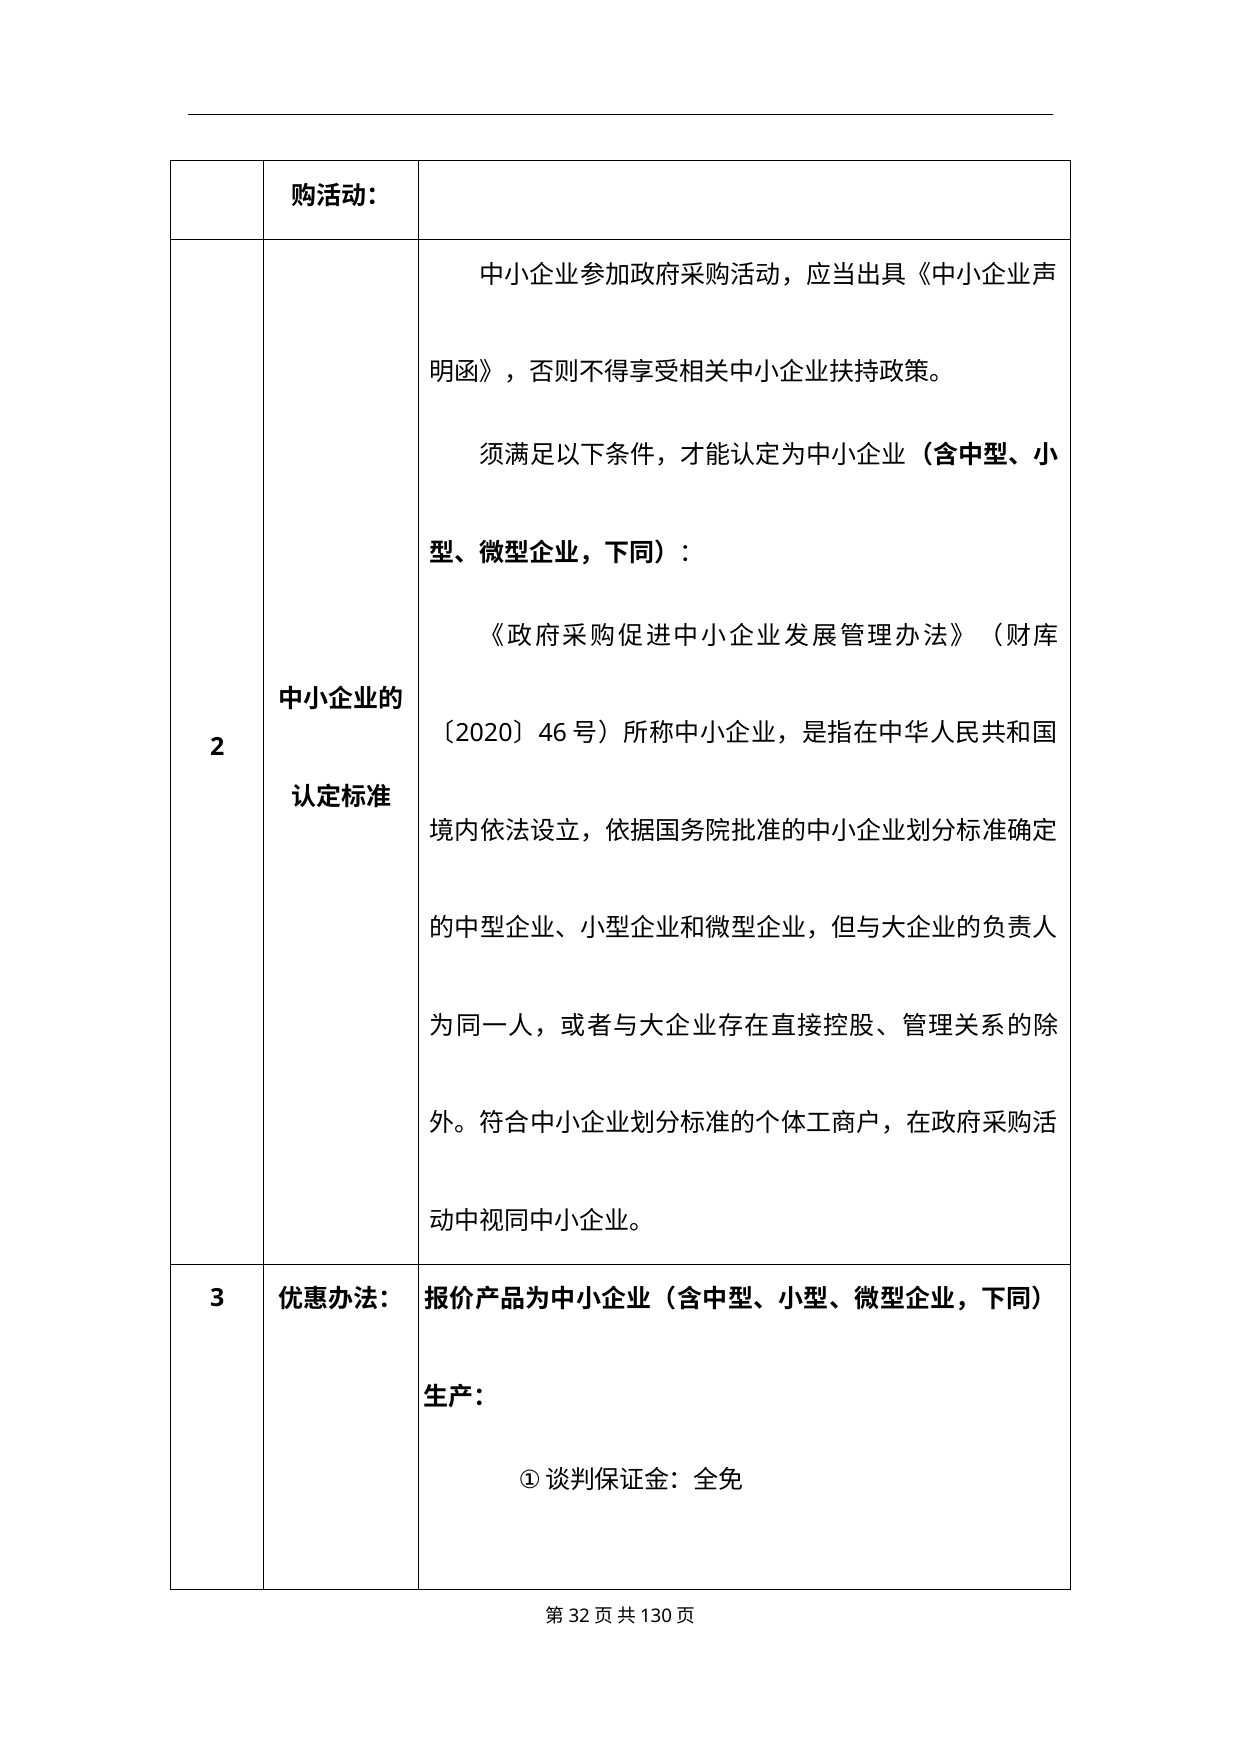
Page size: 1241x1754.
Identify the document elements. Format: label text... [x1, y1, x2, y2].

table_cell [264, 161, 418, 239]
table_cell 3 [171, 1265, 263, 1589]
table_cell 中小企业参加政府采购活动，应当出具《中小企业声明函》，否则不得享受相关中小企业扶持政策。 须满足以下条件，才能认定为中小企业（含中型、小型、微型企业，下同）： 《政府采购促进中小企业发展管理办法》（财库〔2020〕46号）所称中小企业，是指在中华人民共和国境内依法设立，依据国务院批准的中小企业划分标准确定的中型企业、小型企业和微型企业，但与大企业的负责人为同一人，或者与大企业存在直接控股、管理关系的除外。符合中小企业划分标准的个体工商户，在政府采购活动中视同中小企业。 [419, 240, 1070, 1263]
table_cell 2 [171, 240, 263, 1263]
table_cell 1 [171, 161, 263, 239]
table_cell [419, 161, 1070, 239]
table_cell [419, 1265, 1070, 1589]
table_cell 优惠办法： [264, 1265, 418, 1589]
table_cell 中小企业的认定标准 [264, 240, 418, 1263]
